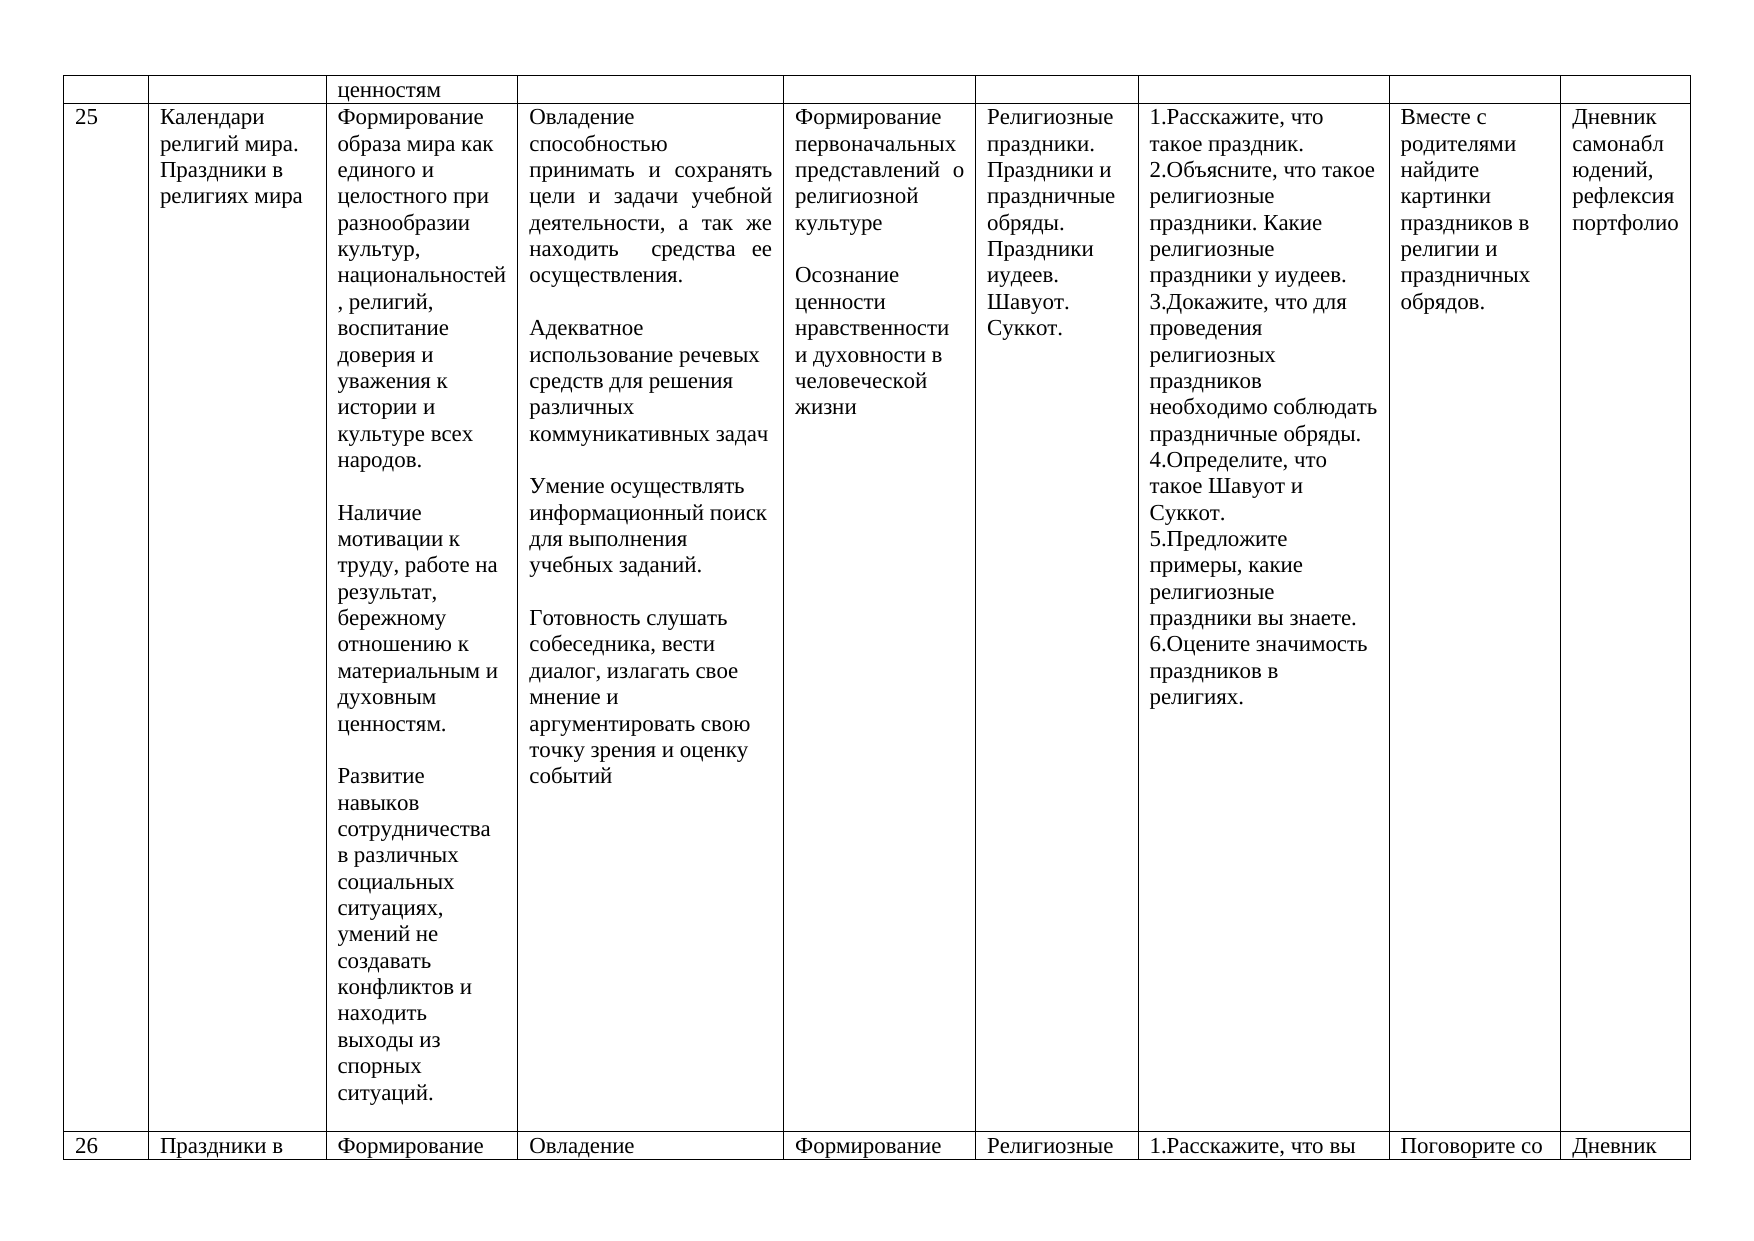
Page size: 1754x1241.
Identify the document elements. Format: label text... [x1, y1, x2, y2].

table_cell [149, 1132, 326, 1159]
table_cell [1390, 1132, 1560, 1159]
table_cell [784, 1132, 975, 1159]
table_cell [1561, 76, 1690, 102]
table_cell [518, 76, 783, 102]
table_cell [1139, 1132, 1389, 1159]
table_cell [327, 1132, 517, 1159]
table_cell 24 [64, 76, 148, 102]
table_cell 1.Расскажите, что такое праздник. 2.Объясните, что такое религиозные праздники. Какие религиозные праздники у иудеев. 3.Докажите, что для проведения религиозных праздников необходимо соблюдать праздничные обряды. 4.Определите, что такое Шавуот и Суккот. 5.Предложите примеры, какие религиозные праздники вы знаете. 6.Оцените значимость праздников в религиях. [1139, 104, 1389, 1131]
table_cell 25 [64, 104, 148, 1131]
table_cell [149, 76, 326, 102]
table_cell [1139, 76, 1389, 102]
table_cell Дневник самонаблюдений, рефлексия портфолио [1561, 104, 1690, 1131]
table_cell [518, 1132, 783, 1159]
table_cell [976, 1132, 1138, 1159]
table_cell Религиозные праздники. Праздники и праздничные обряды. Праздники иудеев. Шавуот. Суккот. [976, 104, 1138, 1131]
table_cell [1561, 1132, 1690, 1159]
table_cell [784, 76, 975, 102]
table_cell Формирование первоначальных представлений о религиозной культуре Осознание ценности нравственности и духовности в человеческой жизни [784, 104, 975, 1131]
table_cell Календари религий мира. Праздники в религиях мира [149, 104, 326, 1131]
table_cell Вместе с родителями найдите картинки праздников в религии и праздничных обрядов. [1390, 104, 1560, 1131]
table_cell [1390, 76, 1560, 102]
table_cell 26 [64, 1132, 148, 1159]
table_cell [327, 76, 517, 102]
table_cell Формирование образа мира как единого и целостного при разнообразии культур, национальностей, религий, воспитание доверия и уважения к истории и культуре всех народов. Наличие мотивации к труду, работе на результат, бережному отношению к материальным и духовным ценностям. Развитие навыков сотрудничества в различных социальных ситуациях, умений не создавать конфликтов и находить выходы из спорных ситуаций. [327, 104, 517, 1131]
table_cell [976, 76, 1138, 102]
